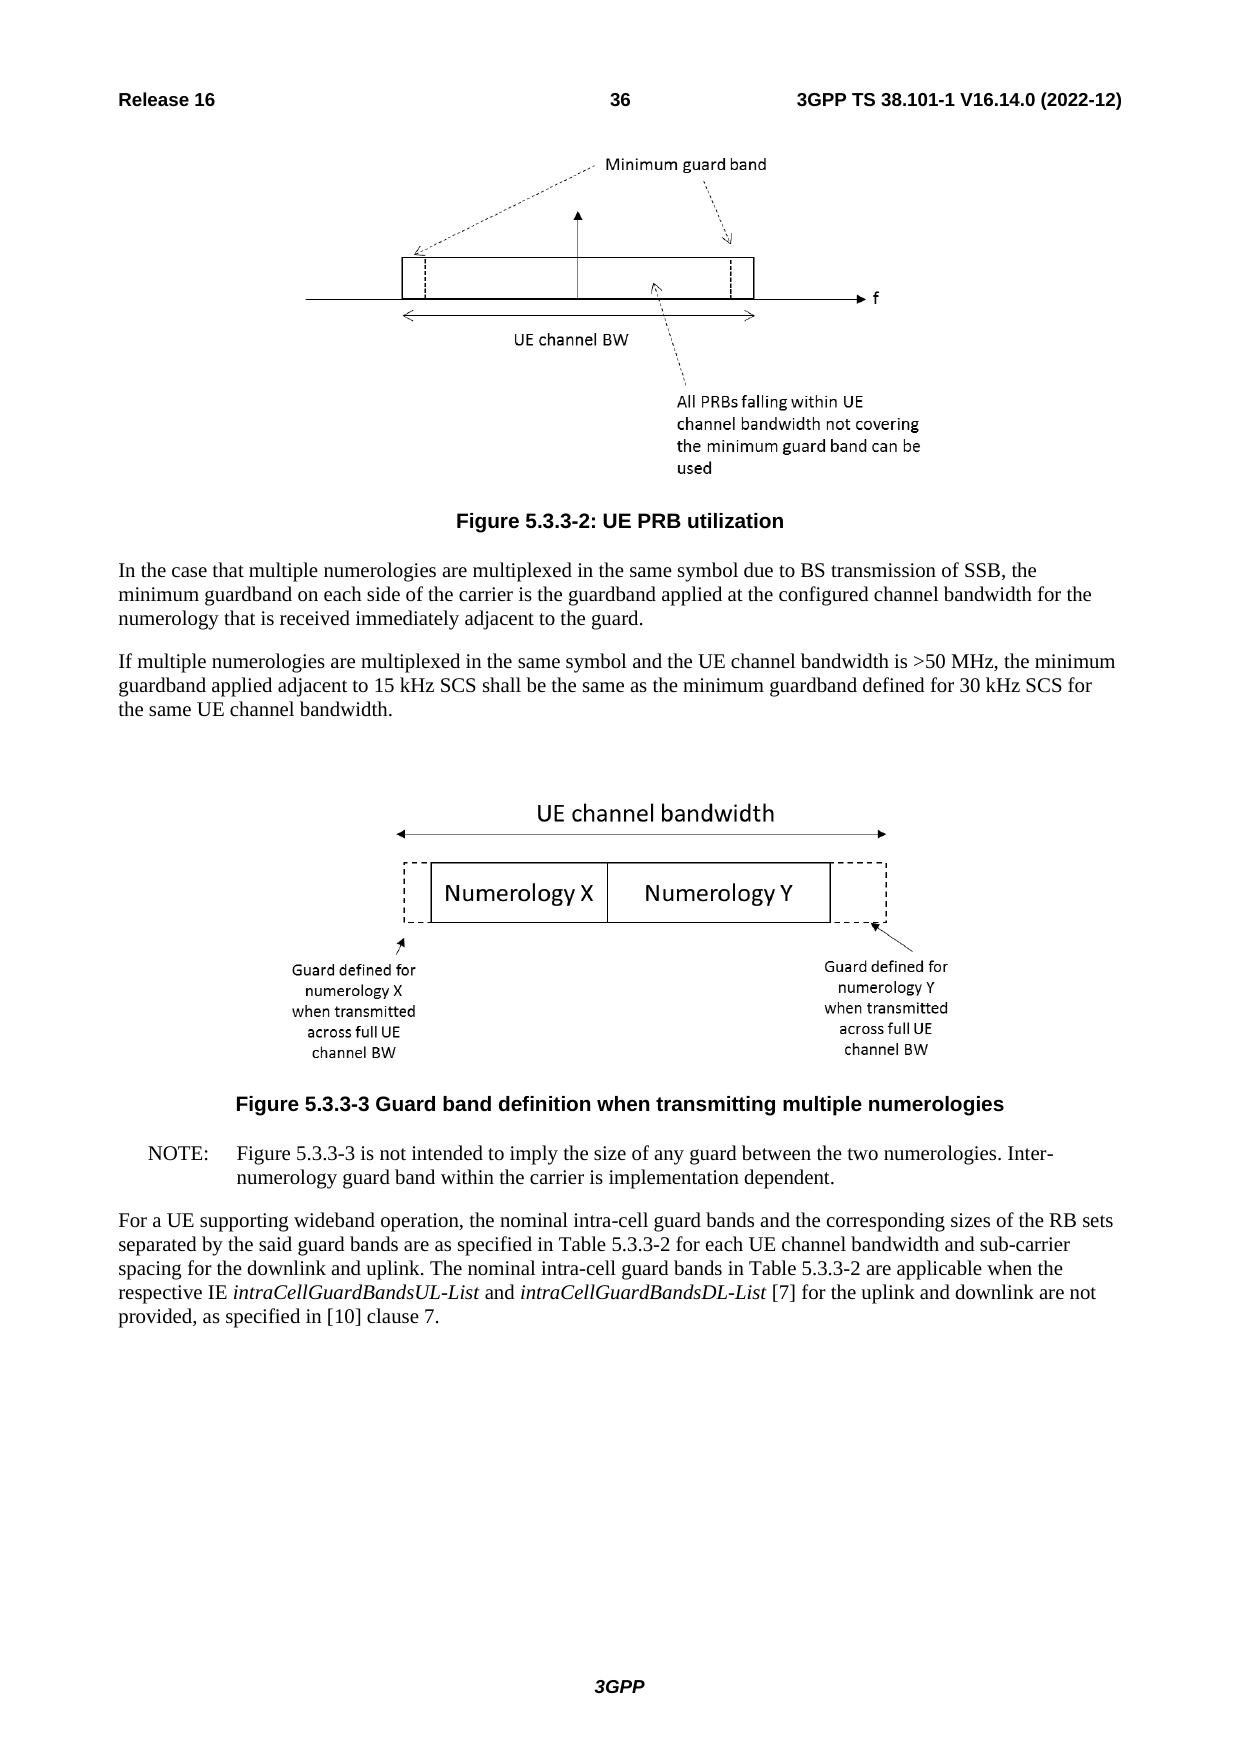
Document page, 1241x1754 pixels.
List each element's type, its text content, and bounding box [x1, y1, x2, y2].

picture [305, 147, 935, 490]
text For a UE supporting wideband operation, the nominal intra-cell guard bands and the corresponding sizes of the RB sets separated by the said guard bands are as specified in Table 5.3.3-2 for each UE channel bandwidth and sub-carrier spacing for the downlink and uplink. The nominal intra-cell guard bands in Table 5.3.3-2 are applicable when the respective IE intraCellGuardBandsUL-List and intraCellGuardBandsDL-List [7] for the uplink and downlink are not provided, as specified in [10] clause 7. [118, 1207, 1122, 1328]
text If multiple numerologies are multiplexed in the same symbol and the UE channel bandwidth is >50 MHz, the minimum guardband applied adjacent to 15 kHz SCS shall be the same as the minimum guardband defined for 30 kHz SCS for the same UE channel bandwidth. [118, 648, 1122, 721]
text In the case that multiple numerologies are multiplexed in the same symbol due to BS transmission of SSB, the minimum guardband on each side of the carrier is the guardband applied at the configured channel bandwidth for the numerology that is received immediately adjacent to the guard. [118, 558, 1122, 630]
picture [277, 788, 963, 1073]
text Figure 5.3.3-2: UE PRB utilization [118, 509, 1122, 533]
text NOTE: Figure 5.3.3-3 is not intended to imply the size of any guard between the two numerologies. Inter-numerology guard band within the carrier is implementation dependent. [148, 1141, 1122, 1189]
text Figure 5.3.3-3 Guard band definition when transmitting multiple numerologies [118, 1092, 1122, 1116]
